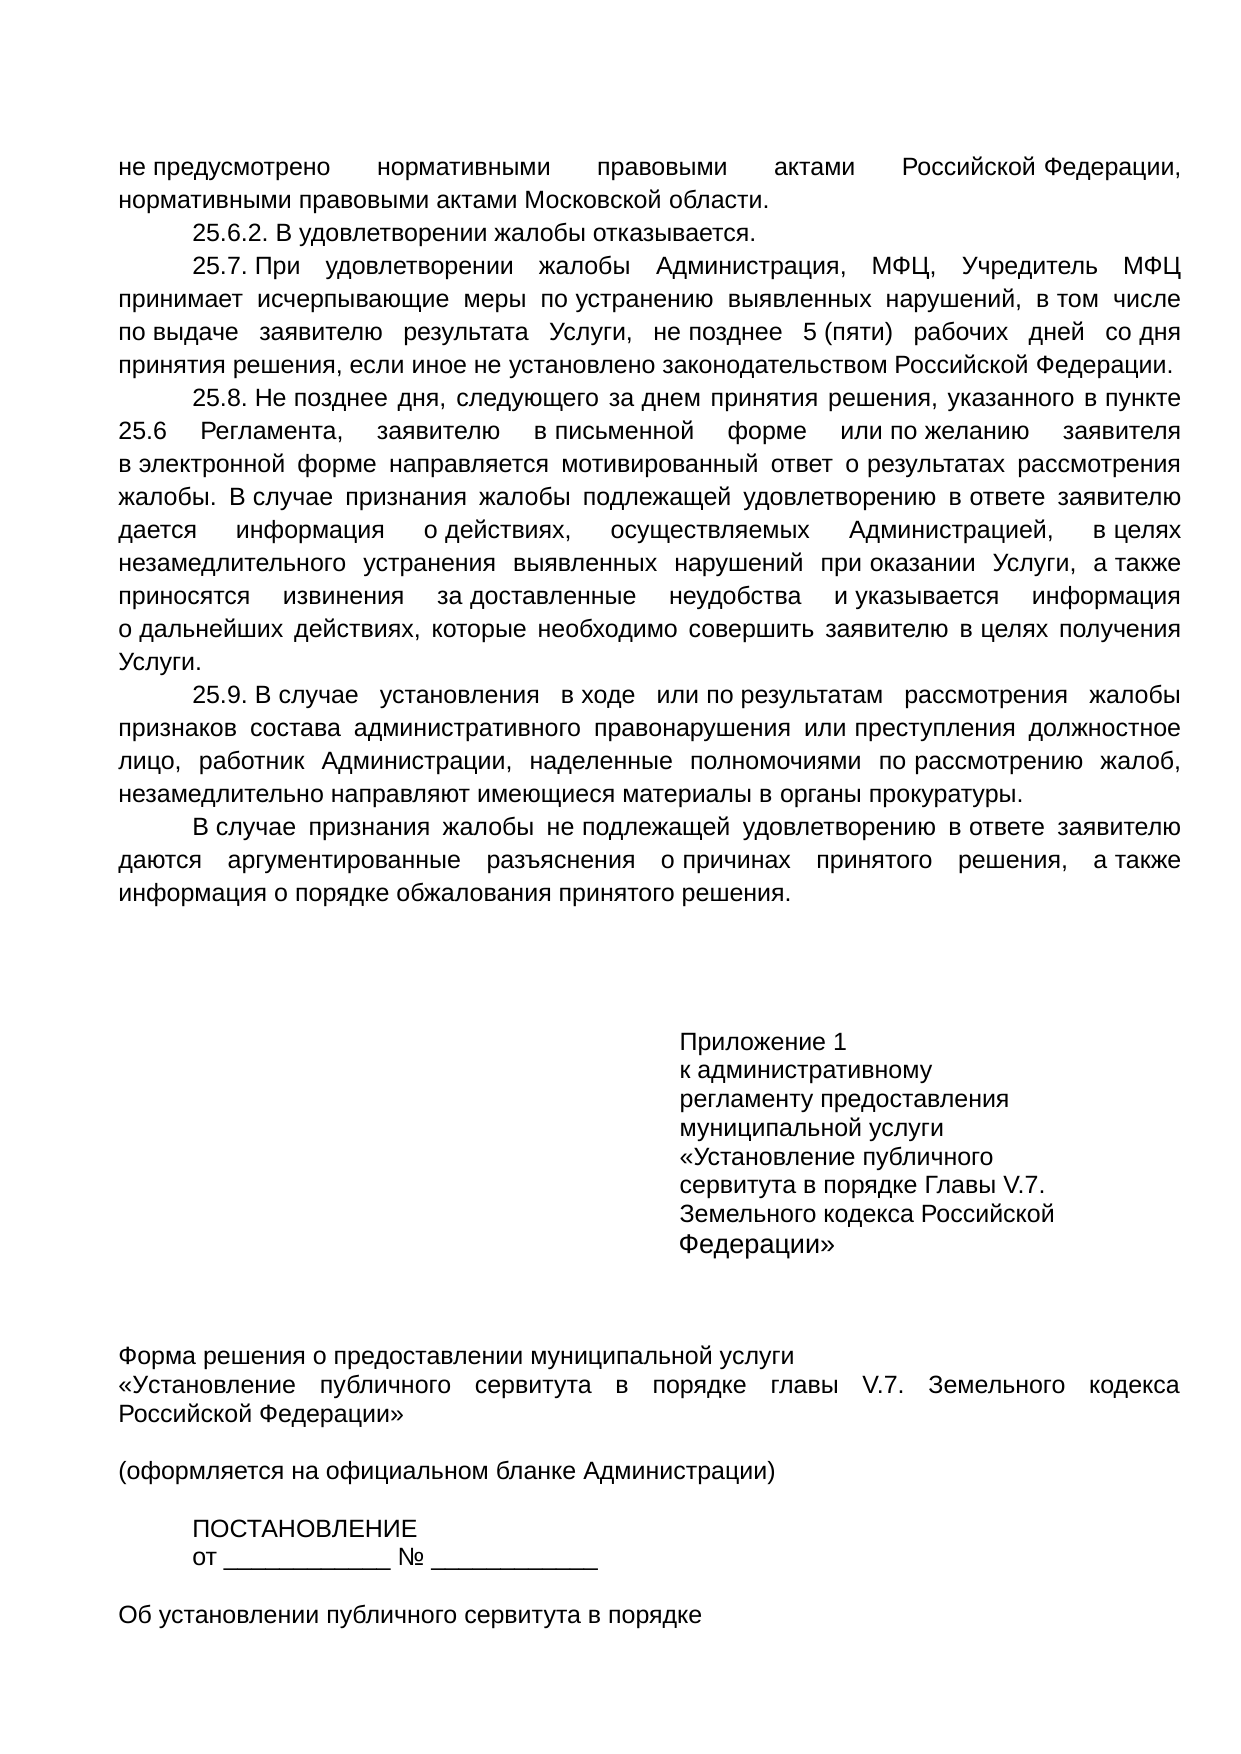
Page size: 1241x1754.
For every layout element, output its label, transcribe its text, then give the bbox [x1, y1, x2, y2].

text Земельного кодекса Российской [679, 1199, 1181, 1228]
text 25.9. В случае установления в ходе или по результатам рассмотрения жалобы признаков состава административного правонарушения или преступления должностное лицо, работник Администрации, наделенные полномочиями по рассмотрению жалоб, незамедлительно направляют имеющиеся материалы в органы прокуратуры. [118, 680, 1181, 808]
text регламенту предоставления [679, 1084, 1181, 1113]
text Приложение 1 [679, 1027, 1181, 1056]
text Об установлении публичного сервитута в порядке [118, 1600, 1181, 1628]
text ПОСТАНОВЛЕНИЕ [118, 1513, 1181, 1542]
text от ____________ № ____________ [118, 1542, 1181, 1571]
text Федерации» [678, 1228, 1181, 1259]
text сервитута в порядке Главы V.7. [679, 1171, 1181, 1199]
text «Установление публичного [679, 1142, 1181, 1171]
text (оформляется на официальном бланке Администрации) [118, 1456, 1181, 1485]
text В случае признания жалобы не подлежащей удовлетворению в ответе заявителю даются аргументированные разъяснения о причинах принятого решения, а также информация о порядке обжалования принятого решения. [118, 812, 1181, 907]
text муниципальной услуги [679, 1113, 1181, 1142]
text 25.8. Не позднее дня, следующего за днем принятия решения, указанного в пункте 25.6 Регламента, заявителю в письменной форме или по желанию заявителя в электронной форме направляется мотивированный ответ о результатах рассмотрения жалобы. В случае признания жалобы подлежащей удовлетворению в ответе заявителю дается информация о действиях, осуществляемых Администрацией, в целях незамедлительного устранения выявленных нарушений при оказании Услуги, а также приносятся извинения за доставленные неудобства и указывается информация о дальнейших действиях, которые необходимо совершить заявителю в целях получения Услуги. [118, 383, 1181, 676]
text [118, 152, 1181, 213]
text к административному [679, 1056, 1181, 1084]
text Форма решения о предоставлении муниципальной услуги [118, 1341, 1181, 1370]
text 25.6.2. В удовлетворении жалобы отказывается. [118, 218, 1181, 246]
text 25.7. При удовлетворении жалобы Администрация, МФЦ, Учредитель МФЦ принимает исчерпывающие меры по устранению выявленных нарушений, в том числе по выдаче заявителю результата Услуги, не позднее 5 (пяти) рабочих дней со дня принятия решения, если иное не установлено законодательством Российской Федерации. [118, 251, 1181, 378]
text «Установление публичного сервитута в порядке главы V.7. Земельного кодекса Российской Федерации» [118, 1370, 1181, 1427]
